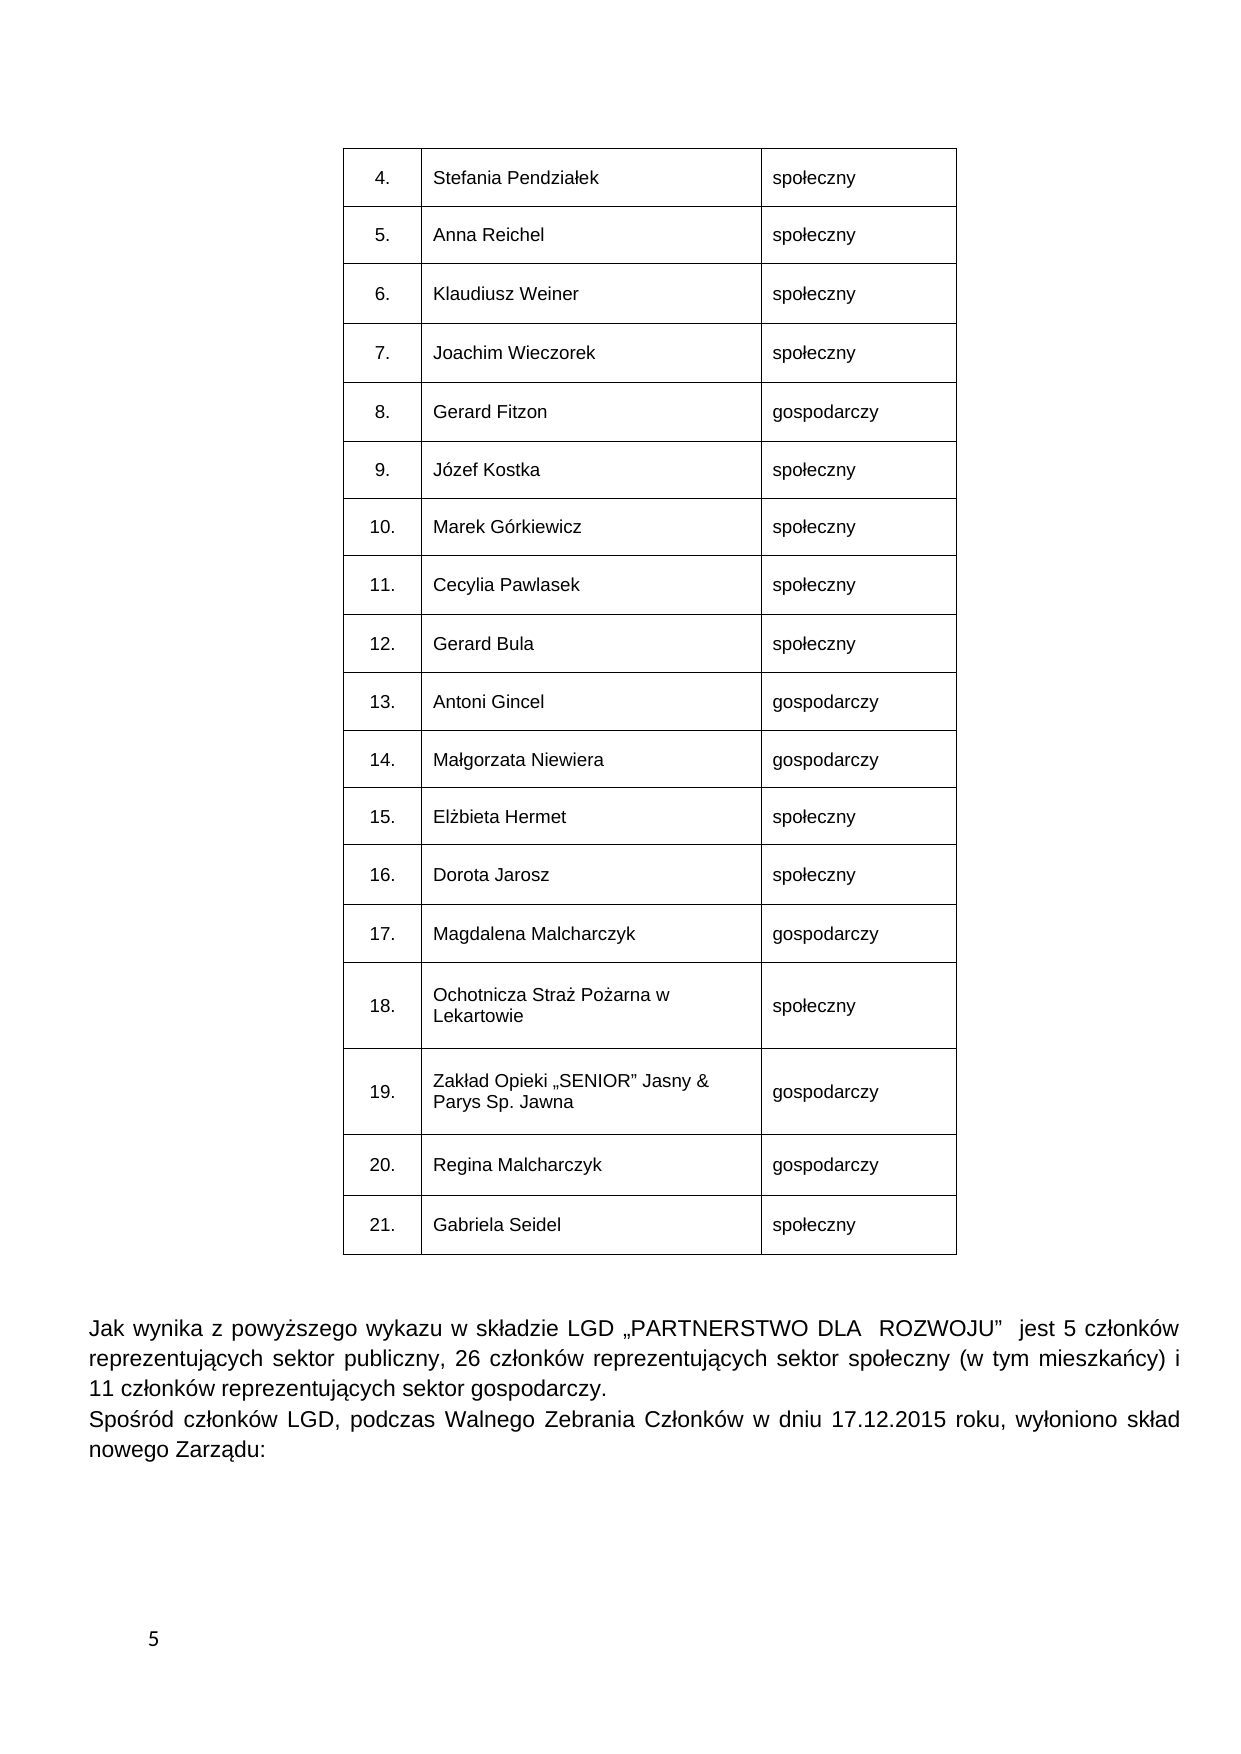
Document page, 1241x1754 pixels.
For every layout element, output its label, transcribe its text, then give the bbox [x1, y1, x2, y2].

table_cell społeczny [762, 442, 956, 497]
table_cell 10. [344, 499, 421, 555]
table_cell społeczny [762, 615, 956, 672]
table_cell Cecylia Pawlasek [422, 556, 761, 614]
table_cell społeczny [762, 149, 956, 206]
table_cell 12. [344, 615, 421, 672]
table_cell społeczny [762, 556, 956, 614]
table_cell Antoni Gincel [422, 673, 761, 730]
table_cell Joachim Wieczorek [422, 324, 761, 382]
table_cell Dorota Jarosz [422, 845, 761, 904]
table_cell 14. [344, 731, 421, 787]
table_cell Gerard Bula [422, 615, 761, 672]
table_cell 17. [344, 905, 421, 962]
table_cell 20. [344, 1135, 421, 1194]
table_cell społeczny [762, 845, 956, 904]
table_cell społeczny [762, 1196, 956, 1253]
table_cell Elżbieta Hermet [422, 788, 761, 844]
table_cell Gabriela Seidel [422, 1196, 761, 1253]
table_cell 15. [344, 788, 421, 844]
text Spośród członków LGD, podczas Walnego Zebrania Członków w dniu 17.12.2015 roku, wyłoniono skład nowego Zarządu: [89, 1406, 1181, 1462]
table_cell 6. [344, 264, 421, 323]
table_cell 11. [344, 556, 421, 614]
table_cell Marek Górkiewicz [422, 499, 761, 555]
table_cell społeczny [762, 499, 956, 555]
table_cell Magdalena Malcharczyk [422, 905, 761, 962]
table_cell społeczny [762, 264, 956, 323]
table_cell Małgorzata Niewiera [422, 731, 761, 787]
table_cell Klaudiusz Weiner [422, 264, 761, 323]
table_cell gospodarczy [762, 1049, 956, 1134]
table_cell 5. [344, 207, 421, 263]
table_cell gospodarczy [762, 731, 956, 787]
table_cell Zakład Opieki „SENIOR” Jasny & Parys Sp. Jawna [422, 1049, 761, 1134]
table_cell Regina Malcharczyk [422, 1135, 761, 1194]
table_cell gospodarczy [762, 905, 956, 962]
table_cell 7. [344, 324, 421, 382]
table_cell społeczny [762, 207, 956, 263]
table_cell społeczny [762, 963, 956, 1048]
table_cell Stefania Pendziałek [422, 149, 761, 206]
table_cell społeczny [762, 324, 956, 382]
table_cell społeczny [762, 788, 956, 844]
table_cell 9. [344, 442, 421, 497]
text Jak wynika z powyższego wykazu w składzie LGD „PARTNERSTWO DLA ROZWOJU” jest 5 członków reprezentujących sektor publiczny, 26 członków reprezentujących sektor społeczny (w tym mieszkańcy) i 11 członków reprezentujących sektor gospodarczy. [89, 1315, 1181, 1402]
table_cell Gerard Fitzon [422, 383, 761, 441]
table_cell gospodarczy [762, 383, 956, 441]
table_cell 21. [344, 1196, 421, 1253]
table_cell gospodarczy [762, 673, 956, 730]
table_cell Ochotnicza Straż Pożarna w Lekartowie [422, 963, 761, 1048]
table_cell gospodarczy [762, 1135, 956, 1194]
table_cell Józef Kostka [422, 442, 761, 497]
table_cell 8. [344, 383, 421, 441]
table_cell 13. [344, 673, 421, 730]
table_cell 18. [344, 963, 421, 1048]
table_cell Anna Reichel [422, 207, 761, 263]
table_cell 19. [344, 1049, 421, 1134]
table_cell 4. [344, 149, 421, 206]
table_cell 16. [344, 845, 421, 904]
